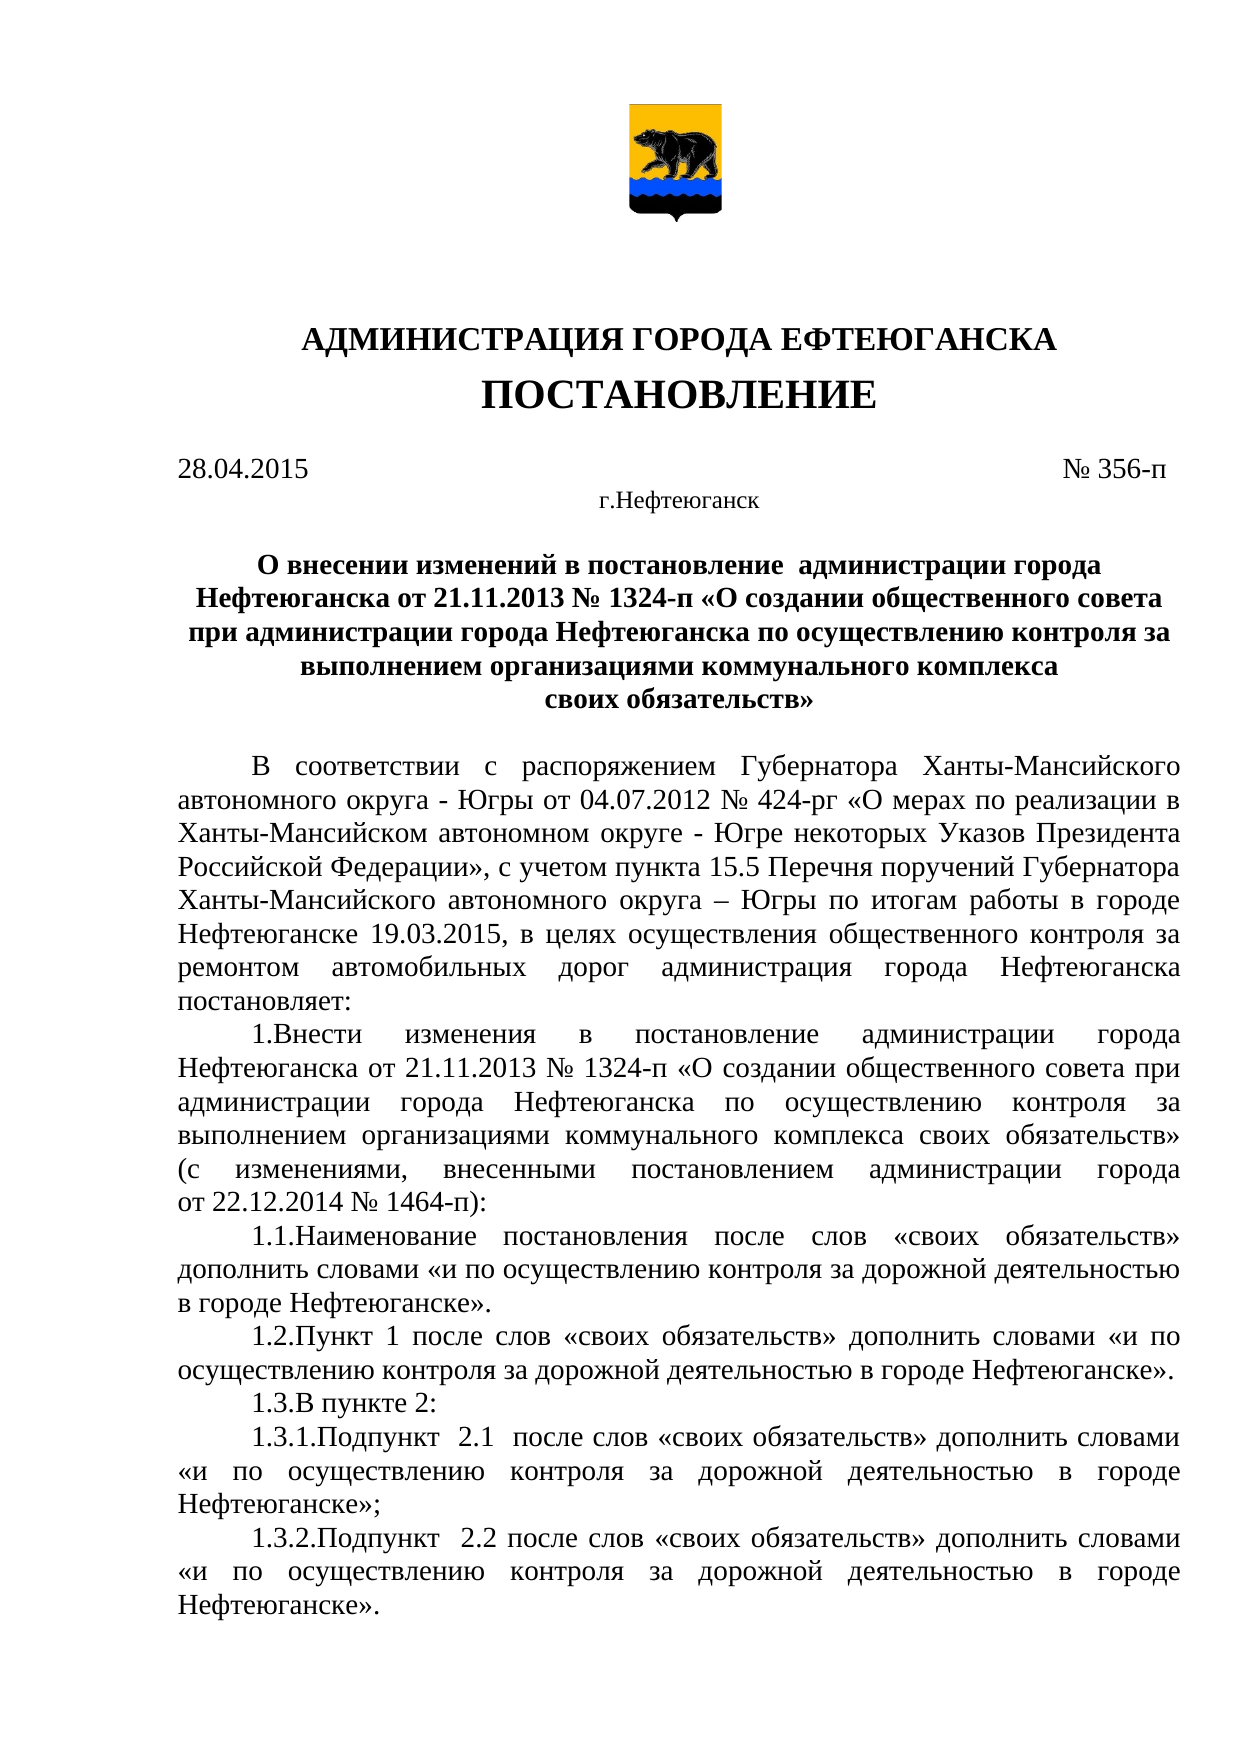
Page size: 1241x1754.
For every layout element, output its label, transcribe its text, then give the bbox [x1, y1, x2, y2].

picture [627, 104, 722, 220]
text своих обязательств» [177, 681, 1181, 715]
text 1.3.В пункте 2: [177, 1386, 1181, 1419]
text 28.04.2015 № 356-п [177, 451, 1181, 485]
text 1.3.1.Подпункт 2.1 после слов «своих обязательств» дополнить словами «и по осуществлению контроля за дорожной деятельностью в городе Нефтеюганске»; [177, 1419, 1181, 1520]
text 1.2.Пункт 1 после слов «своих обязательств» дополнить словами «и по осуществлению контроля за дорожной деятельностью в городе Нефтеюганске». [177, 1318, 1181, 1386]
text В соответствии с распоряжением Губернатора Ханты-Мансийского автономного округа - Югры от 04.07.2012 № 424-рг «О мерах по реализации в Ханты-Мансийском автономном округе - Югре некоторых Указов Президента Российской Федерации», с учетом пункта 15.5 Перечня поручений Губернатора Ханты-Мансийского автономного округа – Югры по итогам работы в городе Нефтеюганске 19.03.2015, в целях осуществления общественного контроля за ремонтом автомобильных дорог администрация города Нефтеюганска постановляет: [177, 748, 1181, 1017]
text АДМИНИСТРАЦИЯ ГОРОДА ЕФТЕЮГАНСКА [177, 319, 1181, 358]
text О внесении изменений в постановление администрации города Нефтеюганска от 21.11.2013 № 1324-п «О создании общественного совета при администрации города Нефтеюганска по осуществлению контроля за выполнением организациями коммунального комплекса [177, 547, 1181, 681]
text 1.3.2.Подпункт 2.2 после слов «своих обязательств» дополнить словами «и по осуществлению контроля за дорожной деятельностью в городе Нефтеюганске». [177, 1520, 1181, 1620]
text 1.1.Наименование постановления после слов «своих обязательств» дополнить словами «и по осуществлению контроля за дорожной деятельностью в городе Нефтеюганске». [177, 1218, 1181, 1318]
text г.Нефтеюганск [177, 485, 1181, 513]
text 1.Внести изменения в постановление администрации города Нефтеюганска от 21.11.2013 № 1324-п «О создании общественного совета при администрации города Нефтеюганска по осуществлению контроля за выполнением организациями коммунального комплекса своих обязательств» (с изменениями, внесенными постановлением администрации города от 22.12.2014 № 1464-п): [177, 1017, 1181, 1218]
text постановление [177, 370, 1181, 418]
